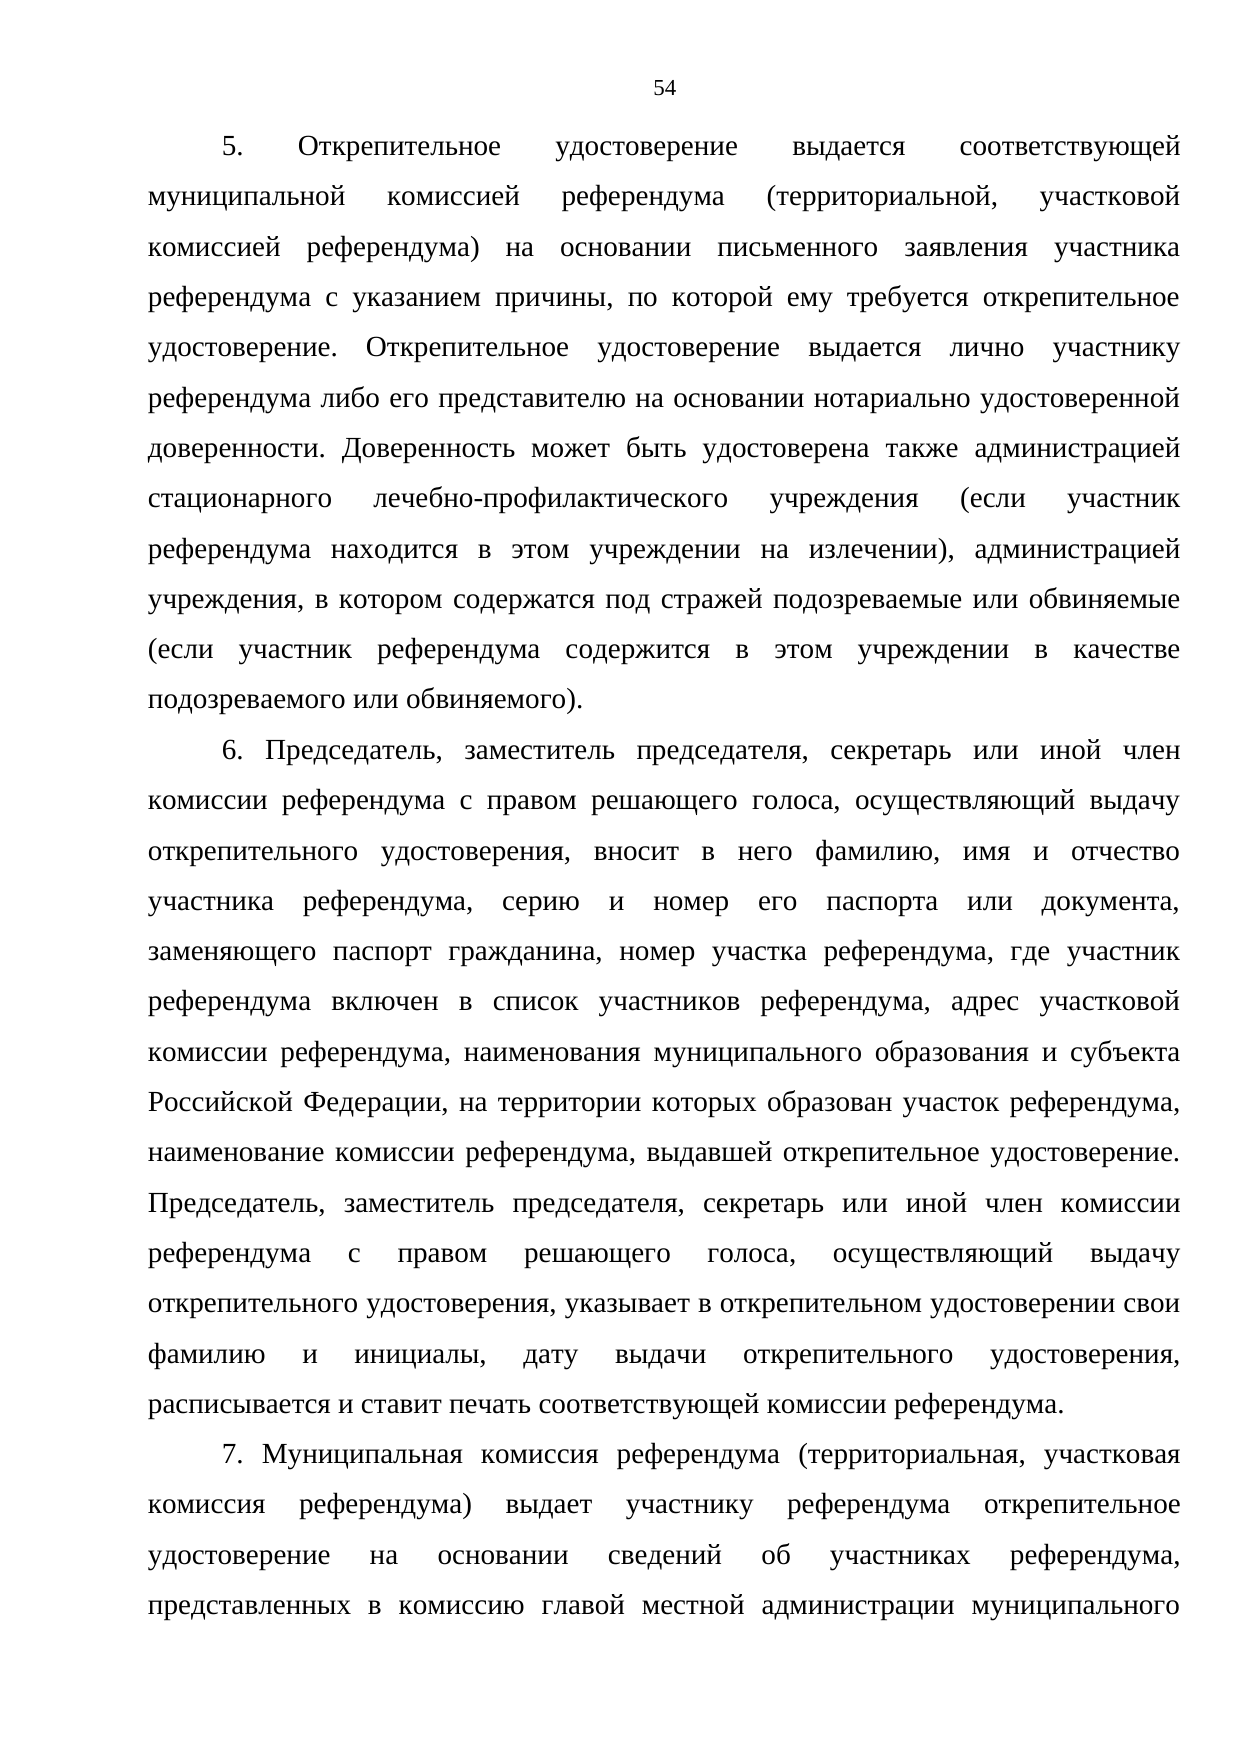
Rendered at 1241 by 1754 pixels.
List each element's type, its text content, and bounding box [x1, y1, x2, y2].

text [148, 1436, 1181, 1621]
text 6. Председатель, заместитель председателя, секретарь или иной член комиссии референдума с правом решающего голоса, осуществляющий выдачу открепительного удостоверения, вносит в него фамилию, имя и отчество участника референдума, серию и номер его паспорта или документа, заменяющего паспорт гражданина, номер участка референдума, где участник референдума включен в список участников референдума, адрес участковой комиссии референдума, наименования муниципального образования и субъекта Российской Федерации, на территории которых образован участок референдума, наименование комиссии референдума, выдавшей открепительное удостоверение. Председатель, заместитель председателя, секретарь или иной член комиссии референдума с правом решающего голоса, осуществляющий выдачу открепительного удостоверения, указывает в открепительном удостоверении свои фамилию и инициалы, дату выдачи открепительного удостоверения, расписывается и ставит печать соответствующей комиссии референдума. [148, 732, 1181, 1419]
text 5. Открепительное удостоверение выдается соответствующей муниципальной комиссией референдума (территориальной, участковой комиссией референдума) на основании письменного заявления участника референдума с указанием причины, по которой ему требуется открепительное удостоверение. Открепительное удостоверение выдается лично участнику референдума либо его представителю на основании нотариально удостоверенной доверенности. Доверенность может быть удостоверена также администрацией стационарного лечебно-профилактического учреждения (если участник референдума находится в этом учреждении на излечении), администрацией учреждения, в котором содержатся под стражей подозреваемые или обвиняемые (если участник референдума содержится в этом учреждении в качестве подозреваемого или обвиняемого). [148, 128, 1181, 715]
